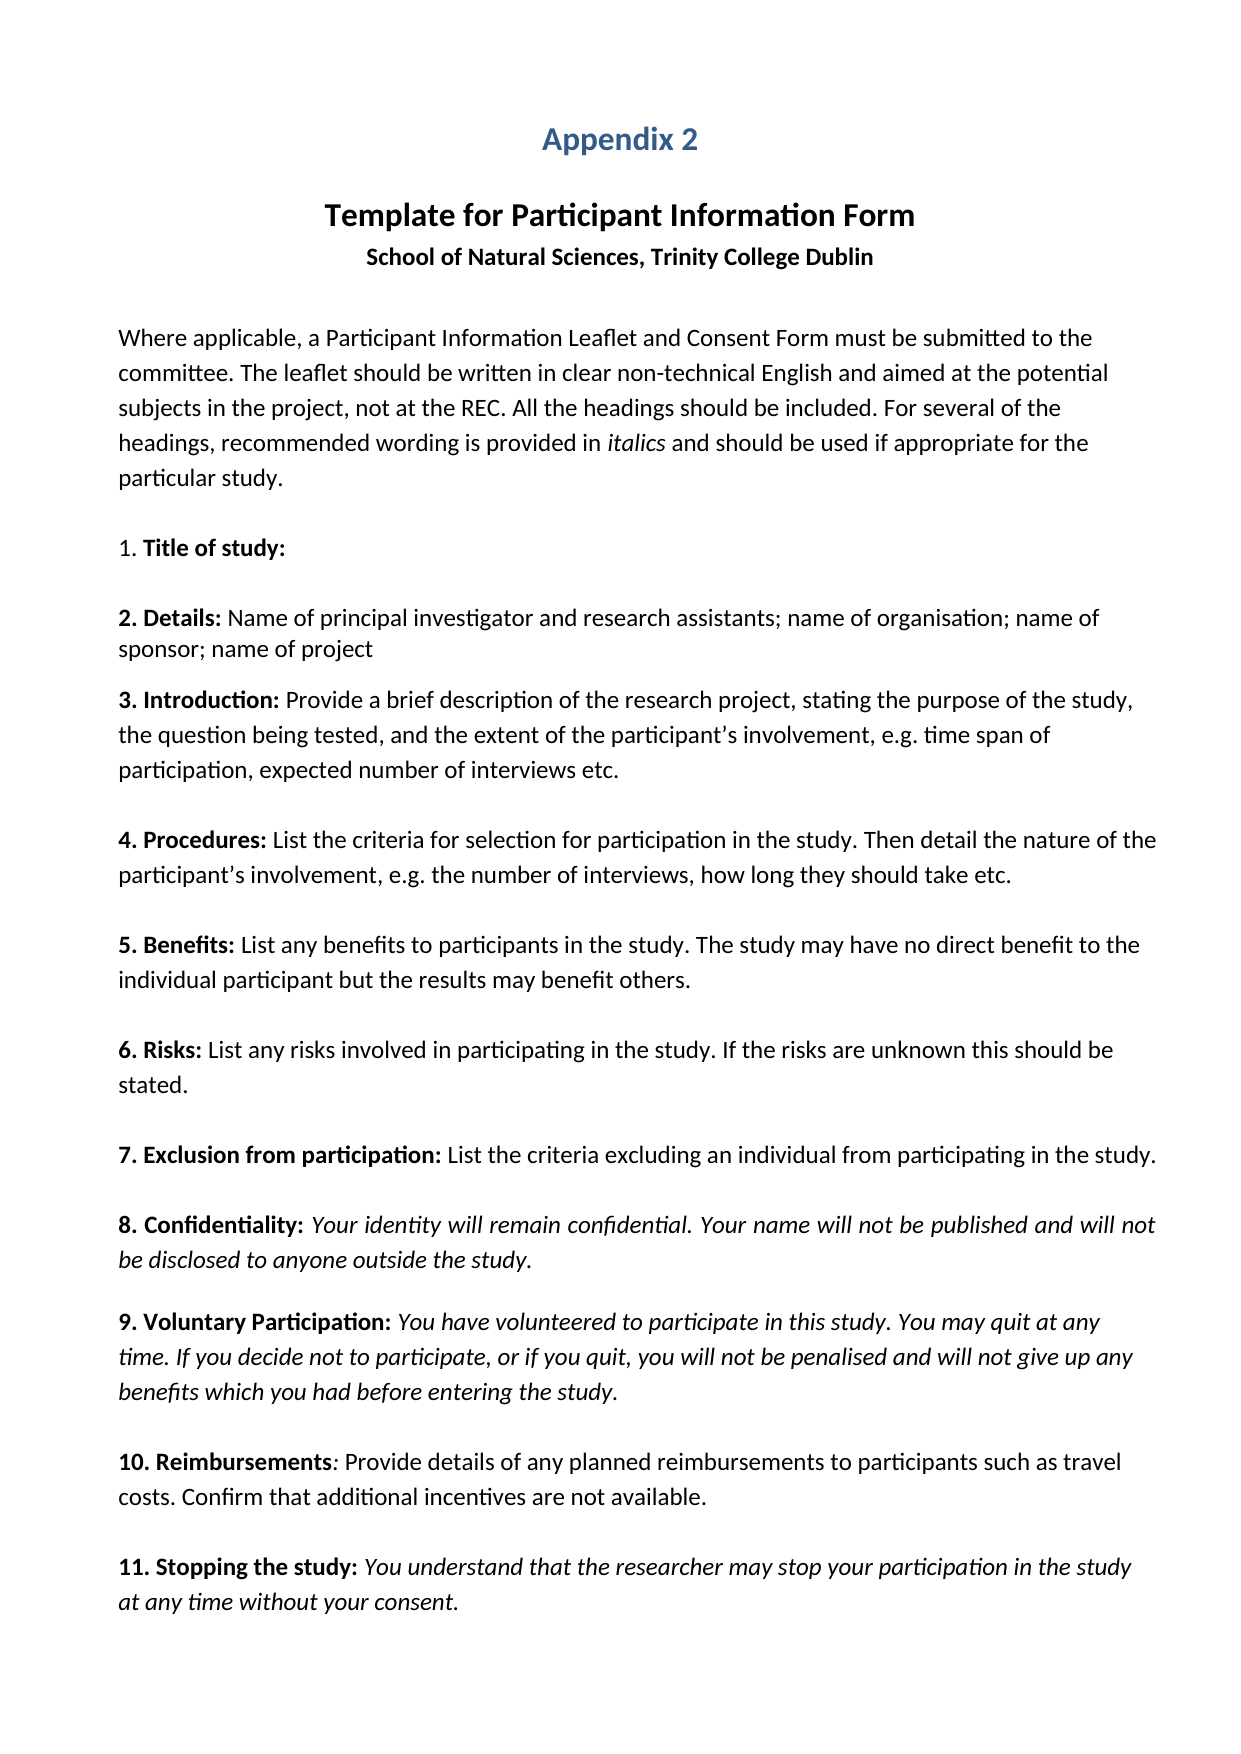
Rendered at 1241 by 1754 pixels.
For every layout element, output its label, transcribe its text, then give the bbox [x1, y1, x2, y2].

text Where applicable, a Participant Information Leaflet and Consent Form must be submitted to the committee. The leaflet should be written in clear non-technical English and aimed at the potential subjects in the project, not at the REC. All the headings should be included. For several of the headings, recommended wording is provided in italics and should be used if appropriate for the particular study. [118, 323, 1159, 493]
subtitle Appendix 2 [118, 118, 1122, 159]
text 8. Confidentiality: Your identity will remain confidential. Your name will not be published and will not be disclosed to anyone outside the study. [118, 1209, 1159, 1275]
text 7. Exclusion from participation: List the criteria excluding an individual from participating in the study. [118, 1139, 1159, 1170]
text 4. Procedures: List the criteria for selection for participation in the study. Then detail the nature of the participant’s involvement, e.g. the number of interviews, how long they should take etc. [118, 824, 1159, 890]
text 5. Benefits: List any benefits to participants in the study. The study may have no direct benefit to the individual participant but the results may benefit others. [118, 929, 1159, 995]
text 3. Introduction: Provide a brief description of the research project, stating the purpose of the study, the question being tested, and the extent of the participant’s involvement, e.g. time span of participation, expected number of interviews etc. [118, 684, 1159, 785]
text 1. Title of study: [118, 533, 1159, 563]
text 11. Stopping the study: You understand that the researcher may stop your participation in the study at any time without your consent. [118, 1551, 1159, 1616]
text 6. Risks: List any risks involved in participating in the study. If the risks are unknown this should be stated. [118, 1034, 1159, 1100]
text 9. Voluntary Participation: You have volunteered to participate in this study. You may quit at any time. If you decide not to participate, or if you quit, you will not be penalised and will not give up any benefits which you had before entering the study. [118, 1306, 1159, 1406]
text 10. Reimbursements: Provide details of any planned reimbursements to participants such as travel costs. Confirm that additional incentives are not available. [118, 1446, 1159, 1511]
text 2. Details: Name of principal investigator and research assistants; name of organisation; name of sponsor; name of project [118, 603, 1122, 664]
text Template for Participant Information Form [118, 194, 1122, 235]
text School of Natural Sciences, Trinity College Dublin [118, 241, 1122, 271]
